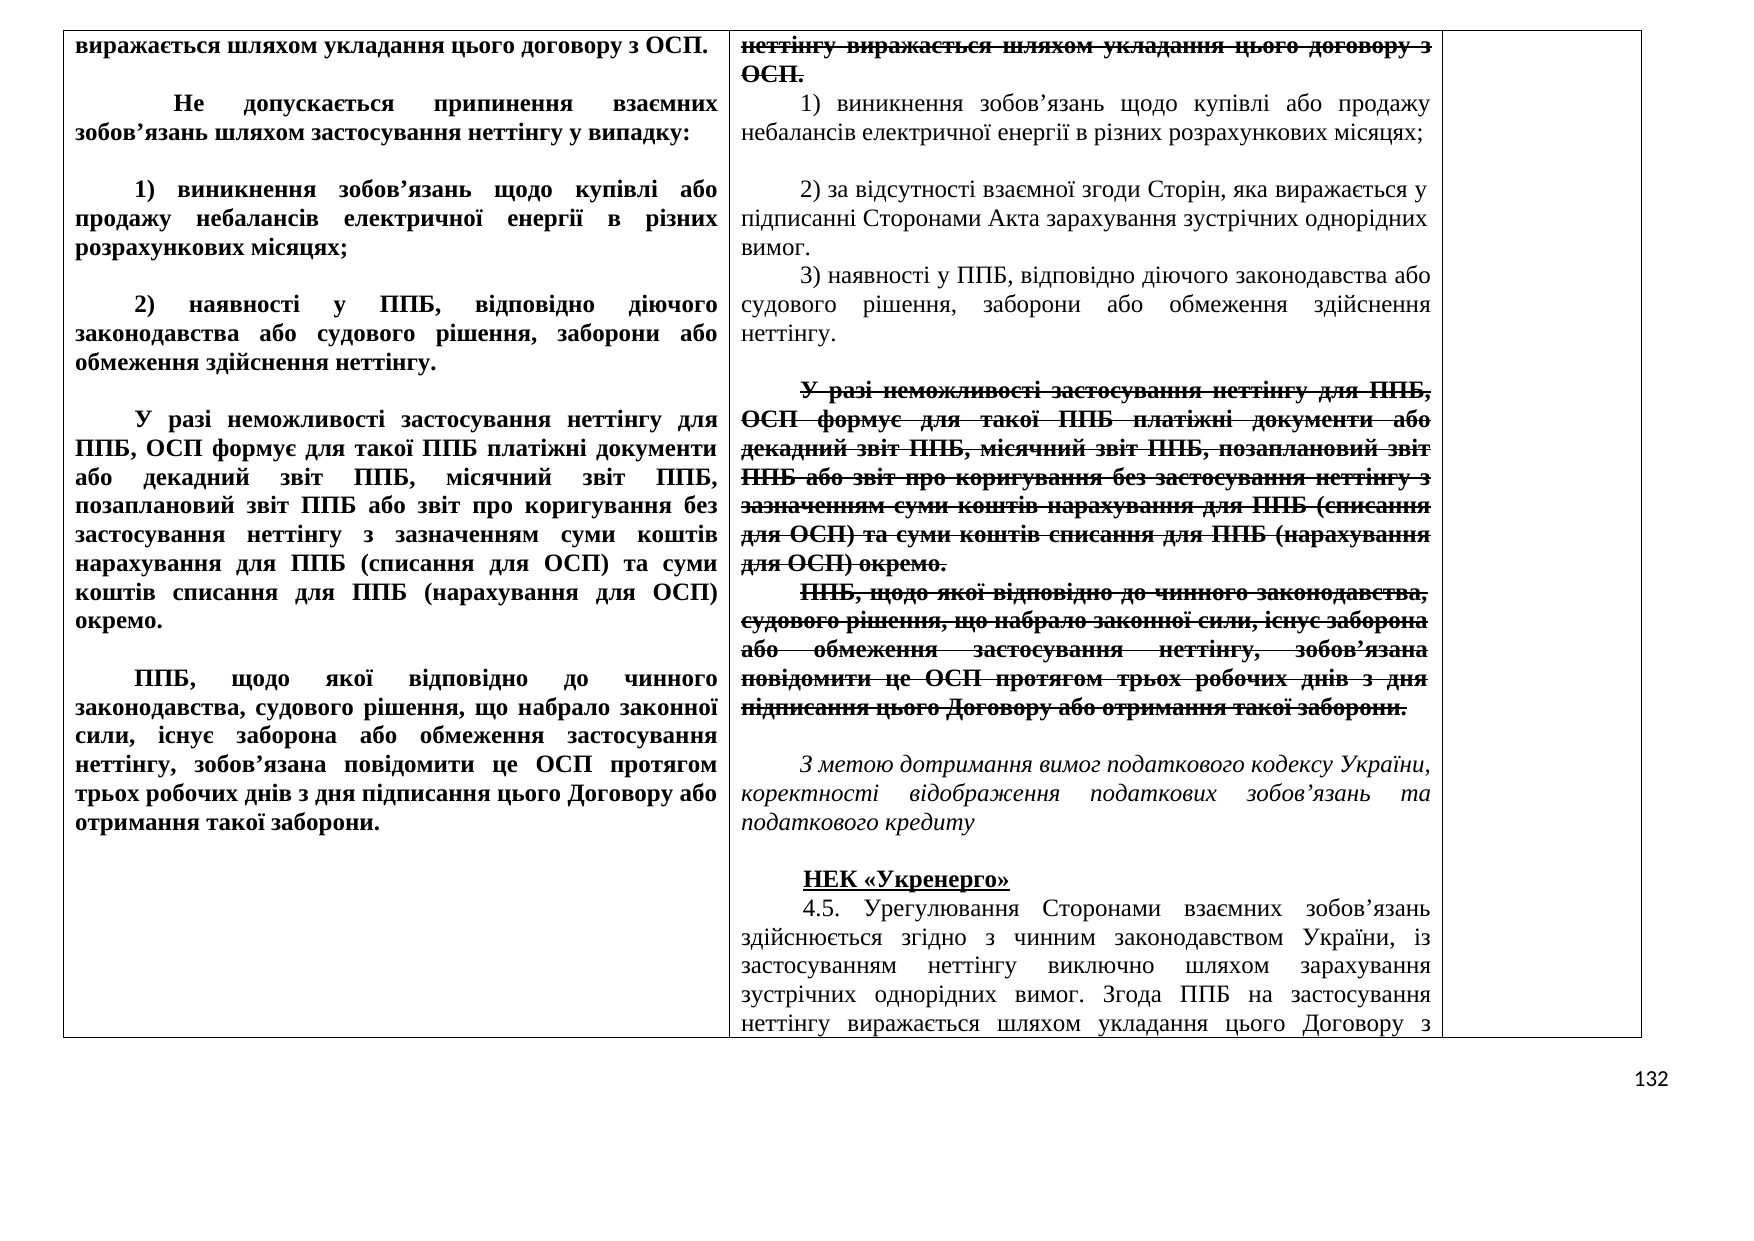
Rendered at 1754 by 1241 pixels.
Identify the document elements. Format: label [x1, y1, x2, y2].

table_cell [1443, 31, 1641, 1037]
table_cell [64, 31, 729, 1037]
table_cell [730, 31, 1442, 1037]
